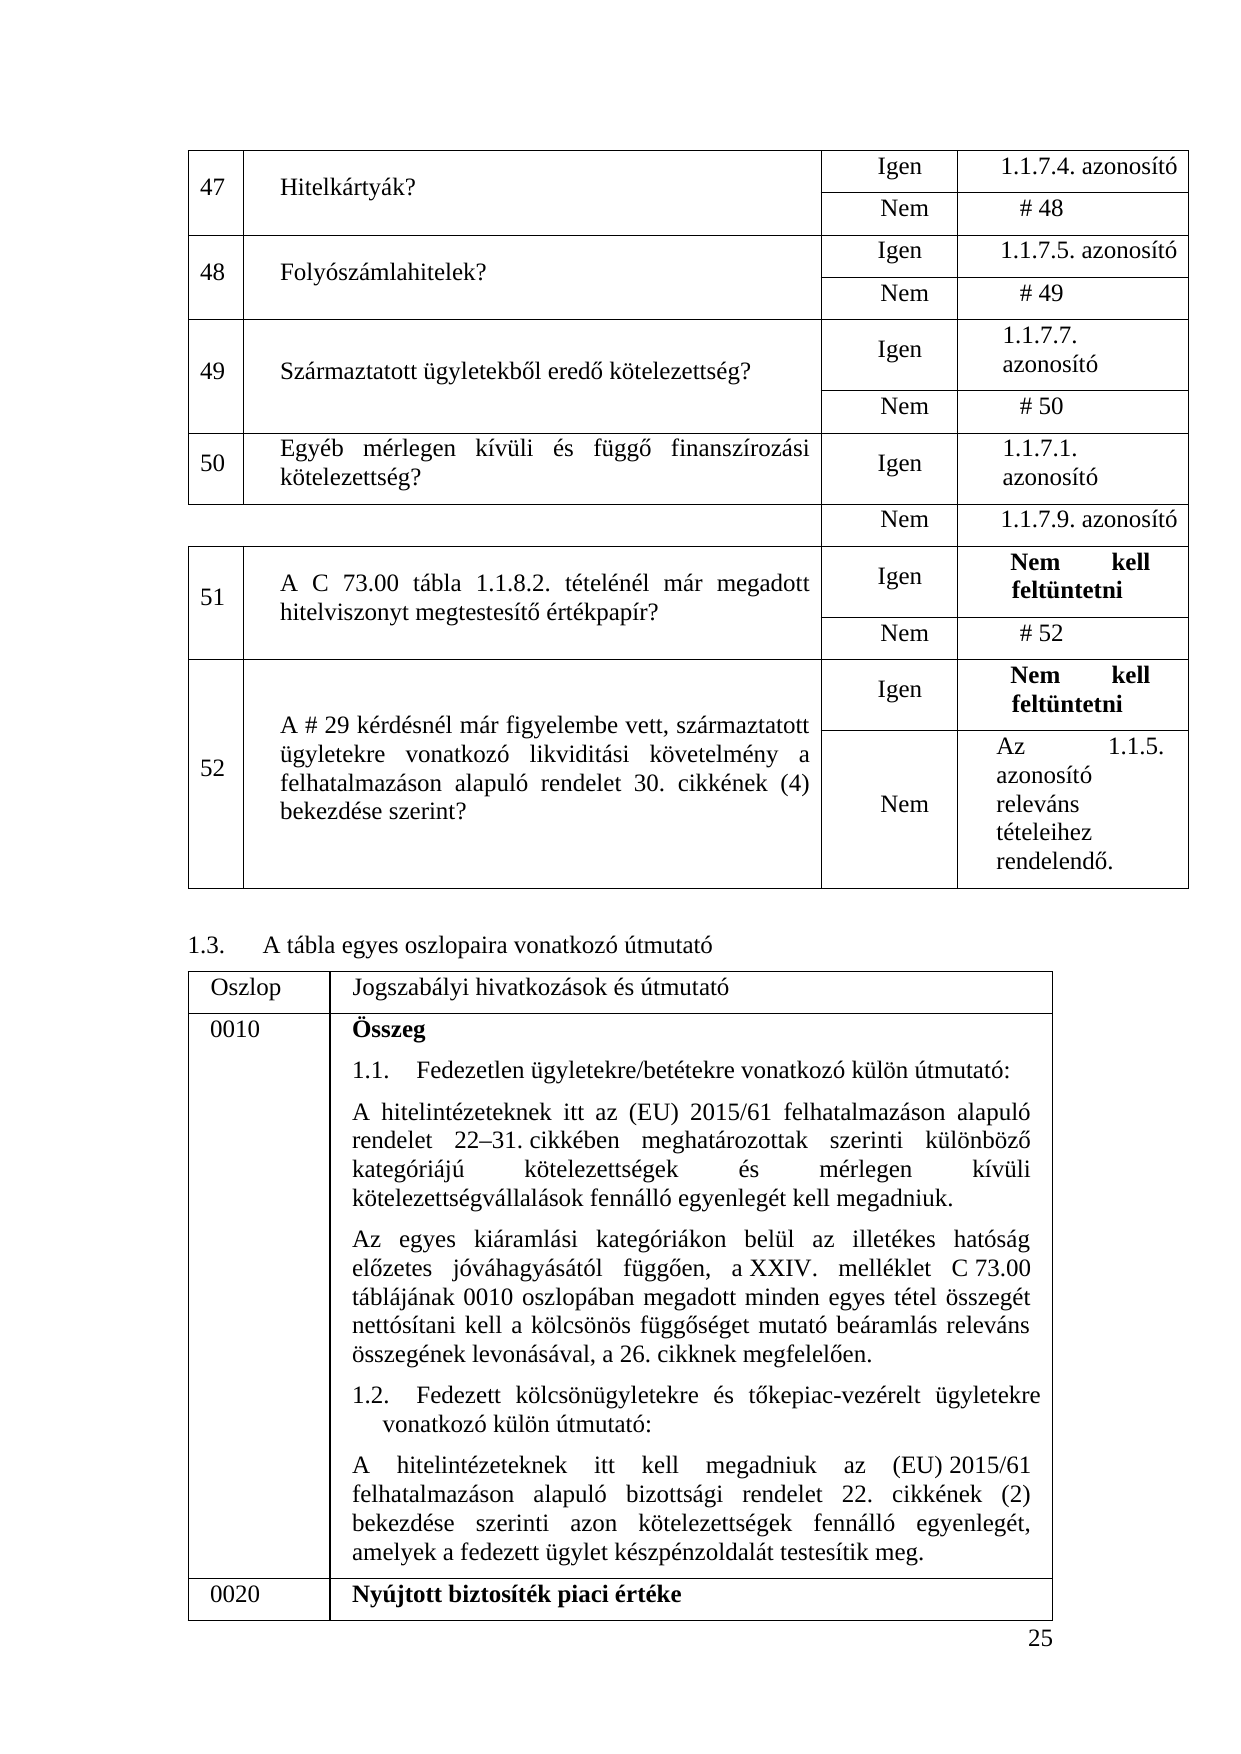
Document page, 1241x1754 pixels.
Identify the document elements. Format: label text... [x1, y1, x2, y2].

table_cell Igen [822, 434, 957, 503]
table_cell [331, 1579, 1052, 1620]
table_cell 48 [189, 236, 243, 319]
table_cell Hitelkártyák? [244, 151, 821, 234]
table_cell # 52 [958, 618, 1188, 659]
table_cell Igen [822, 151, 957, 192]
table_cell 52 [189, 660, 243, 887]
table_cell Az 1.1.5. azonosító releváns tételeihez rendelendő. [958, 731, 1188, 887]
table_cell Nem [822, 618, 957, 659]
table_cell 50 [189, 434, 243, 503]
table_cell Igen [822, 547, 957, 617]
table_cell Nem kell feltüntetni [958, 547, 1188, 617]
table_cell 1.1.7.4. azonosító [958, 151, 1188, 192]
table_cell 0010 [189, 1014, 329, 1578]
table_cell 47 [189, 151, 243, 234]
table_cell # 50 [958, 391, 1188, 432]
table_cell # 49 [958, 278, 1188, 319]
table_cell Folyószámlahitelek? [244, 236, 821, 319]
table_cell A # 29 kérdésnél már figyelembe vett, származtatott ügyletekre vonatkozó likviditási követelmény a felhatalmazáson alapuló rendelet 30. cikkének (4) bekezdése szerint? [244, 660, 821, 887]
table_header Oszlop [189, 972, 329, 1013]
table_cell Nem [822, 731, 957, 887]
table_cell 1.1.7.7. azonosító [958, 320, 1188, 390]
table_cell Nem kell feltüntetni [958, 660, 1188, 730]
table_cell 1.1.7.1. azonosító [958, 434, 1188, 503]
table_cell # 48 [958, 193, 1188, 234]
table_cell 1.1.7.5. azonosító [958, 236, 1188, 277]
table_cell Nem [822, 505, 957, 546]
table_cell Egyéb mérlegen kívüli és függő finanszírozási kötelezettség? [244, 434, 821, 503]
list 1.3. A tábla egyes oszlopaira vonatkozó útmutató [187, 930, 1053, 958]
table_cell Igen [822, 320, 957, 390]
table_cell 1.1.7.9. azonosító [958, 505, 1188, 546]
table_cell Származtatott ügyletekből eredő kötelezettség? [244, 320, 821, 432]
table_cell 0020 [189, 1579, 329, 1620]
table_cell Igen [822, 660, 957, 730]
table_cell Nem [822, 391, 957, 432]
table_cell Nem [822, 278, 957, 319]
table_cell 51 [189, 547, 243, 659]
table_cell A C 73.00 tábla 1.1.8.2. tételénél már megadott hitelviszonyt megtestesítő értékpapír? [244, 547, 821, 659]
table_cell 49 [189, 320, 243, 432]
table_cell Nem [822, 193, 957, 234]
table_header Jogszabályi hivatkozások és útmutató [331, 972, 1052, 1013]
table_cell Összeg 1.1. Fedezetlen ügyletekre/betétekre vonatkozó külön útmutató: A hitelintézeteknek itt az (EU) 2015/61 felhatalmazáson alapuló rendelet 22–31. cikkében meghatározottak szerinti különböző kategóriájú kötelezettségek és mérlegen kívüli kötelezettségvállalások fennálló egyenlegét kell megadniuk. Az egyes kiáramlási kategóriákon belül az illetékes hatóság előzetes jóváhagyásától függően, a XXIV. melléklet C 73.00 táblájának 0010 oszlopában megadott minden egyes tétel összegét nettósítani kell a kölcsönös függőséget mutató beáramlás releváns összegének levonásával, a 26. cikknek megfelelően. 1.2. Fedezett kölcsönügyletekre és tőkepiac-vezérelt ügyletekre vonatkozó külön útmutató: A hitelintézeteknek itt kell megadniuk az (EU) 2015/61 felhatalmazáson alapuló bizottsági rendelet 22. cikkének (2) bekezdése szerinti azon kötelezettségek fennálló egyenlegét, amelyek a fedezett ügylet készpénzoldalát testesítik meg. [331, 1014, 1052, 1578]
table_cell Igen [822, 236, 957, 277]
